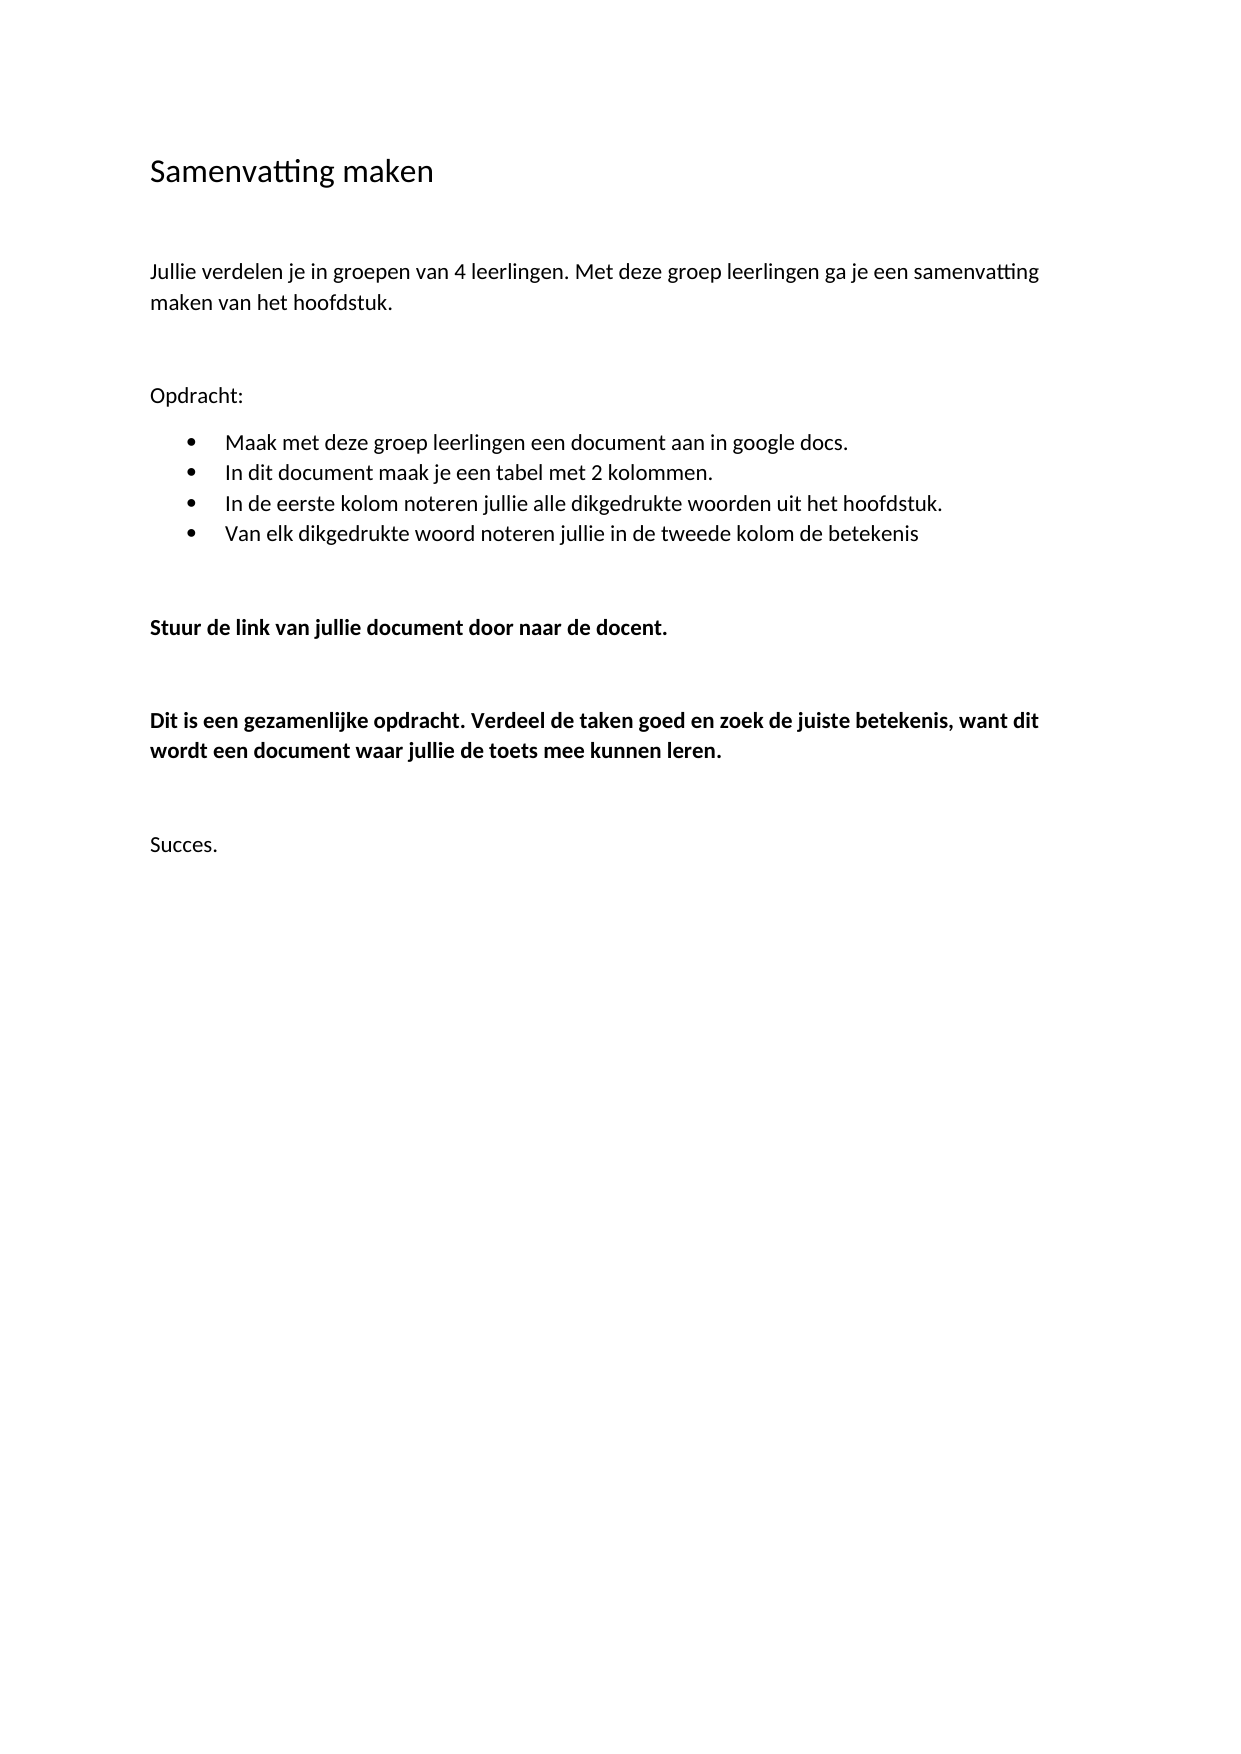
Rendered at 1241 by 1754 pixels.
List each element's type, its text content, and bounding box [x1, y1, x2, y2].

text Jullie verdelen je in groepen van 4 leerlingen. Met deze groep leerlingen ga je een samenvatting maken van het hoofdstuk. [150, 257, 1090, 316]
text Samenvatting maken [150, 150, 1090, 191]
text Opdracht: [150, 381, 1090, 409]
text Succes. [150, 830, 1090, 858]
list Maak met deze groep leerlingen een document aan in google docs. [187, 428, 1090, 456]
text Dit is een gezamenlijke opdracht. Verdeel de taken goed en zoek de juiste betekenis, want dit wordt een document waar jullie de toets mee kunnen leren. [150, 706, 1090, 765]
text Stuur de link van jullie document door naar de docent. [150, 613, 1090, 641]
list Van elk dikgedrukte woord noteren jullie in de tweede kolom de betekenis [187, 519, 1090, 547]
list In de eerste kolom noteren jullie alle dikgedrukte woorden uit het hoofdstuk. [187, 489, 1090, 517]
list In dit document maak je een tabel met 2 kolommen. [187, 458, 1090, 487]
